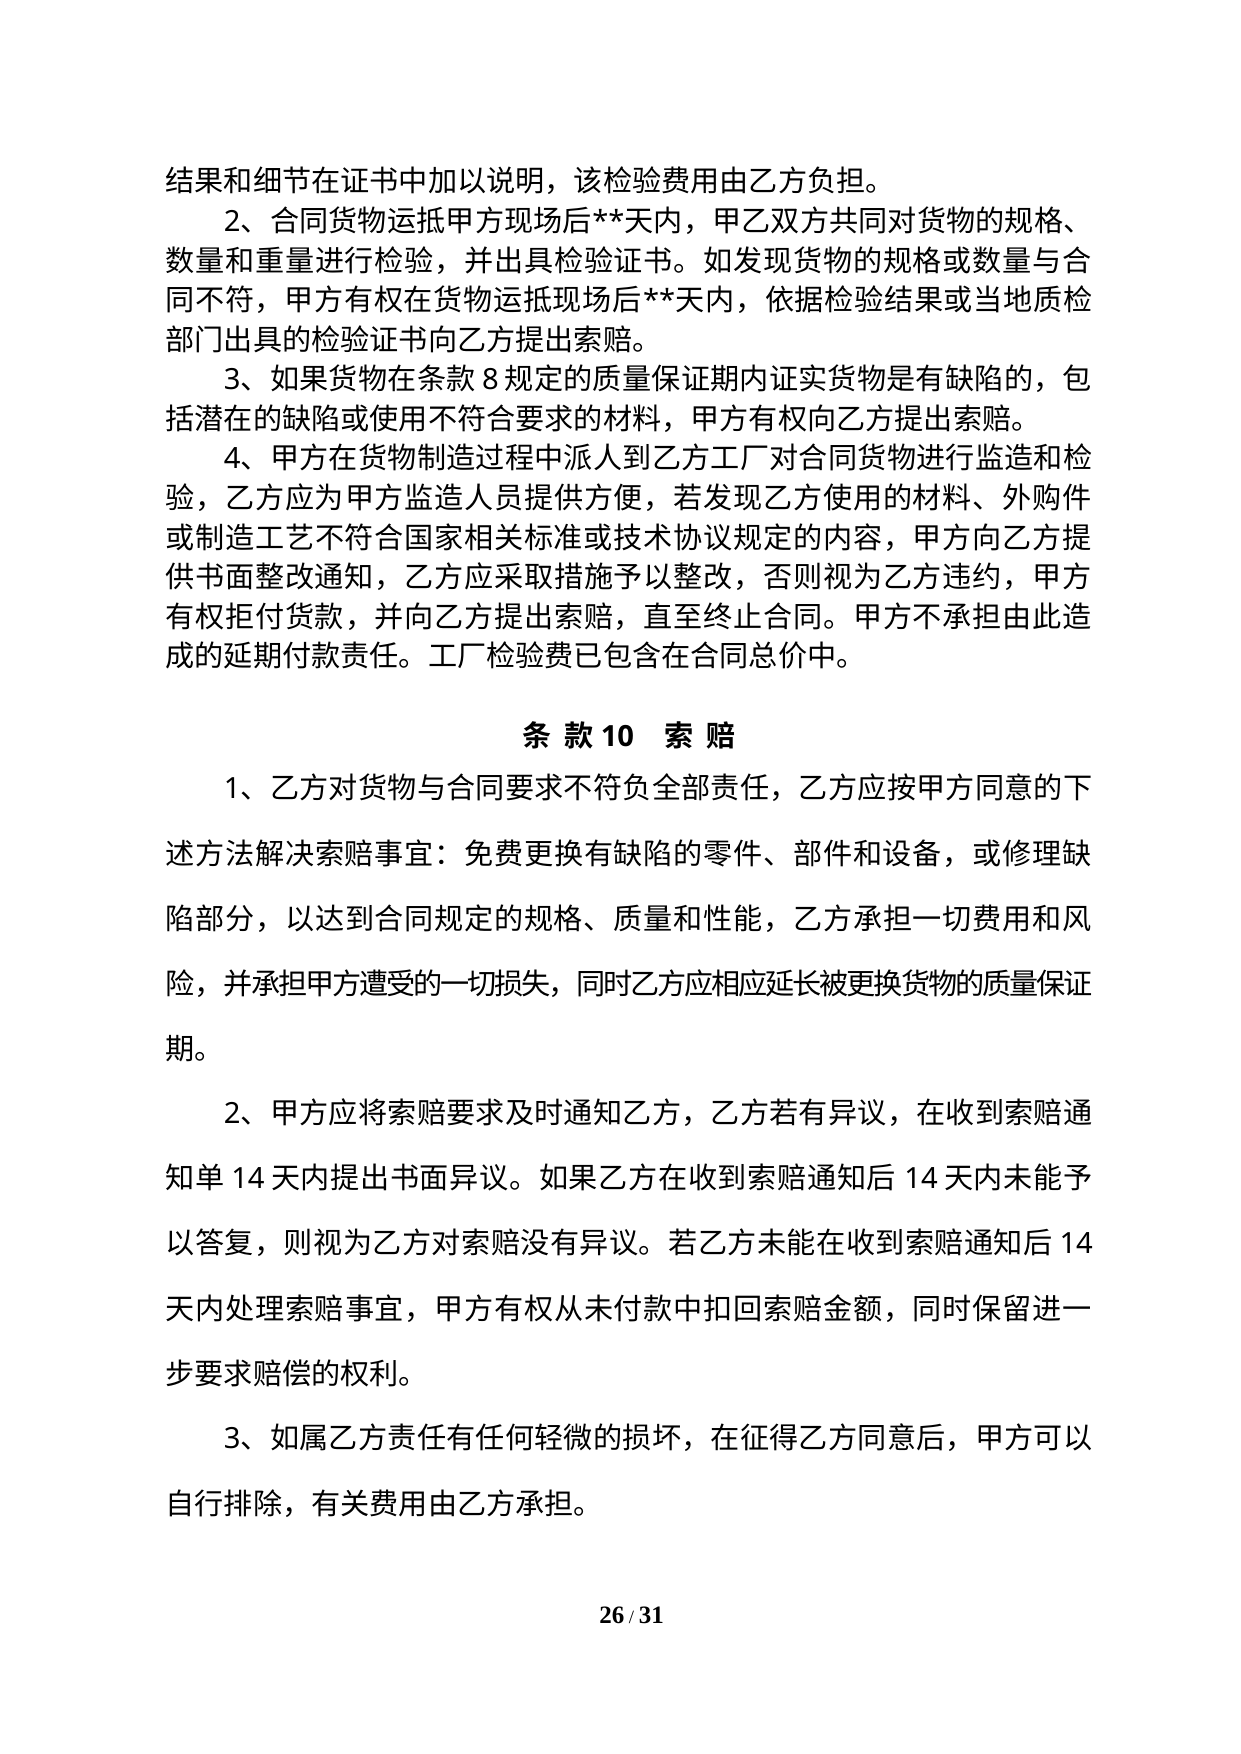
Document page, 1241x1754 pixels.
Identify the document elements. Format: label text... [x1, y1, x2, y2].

text 1、乙方对货物与合同要求不符负全部责任，乙方应按甲方同意的下述方法解决索赔事宜：免费更换有缺陷的零件、部件和设备，或修理缺陷部分，以达到合同规定的规格、质量和性能，乙方承担一切费用和风险，并承担甲方遭受的一切损失，同时乙方应相应延长被更换货物的质量保证期。 [165, 754, 1093, 1079]
text 3、如属乙方责任有任何轻微的损坏，在征得乙方同意后，甲方可以自行排除，有关费用由乙方承担。 [165, 1404, 1093, 1534]
text 2、合同货物运抵甲方现场后**天内，甲乙双方共同对货物的规格、数量和重量进行检验，并出具检验证书。如发现货物的规格或数量与合同不符，甲方有权在货物运抵现场后**天内，依据检验结果或当地质检部门出具的检验证书向乙方提出索赔。 [165, 200, 1093, 358]
text 4、甲方在货物制造过程中派人到乙方工厂对合同货物进行监造和检验，乙方应为甲方监造人员提供方便，若发现乙方使用的材料、外购件或制造工艺不符合国家相关标准或技术协议规定的内容，甲方向乙方提供书面整改通知，乙方应采取措施予以整改，否则视为乙方违约，甲方有权拒付货款，并向乙方提出索赔，直至终止合同。甲方不承担由此造成的延期付款责任。工厂检验费已包含在合同总价中。 [165, 437, 1093, 675]
text 3、如果货物在条款8规定的质量保证期内证实货物是有缺陷的，包括潜在的缺陷或使用不符合要求的材料，甲方有权向乙方提出索赔。 [165, 358, 1093, 437]
text 条 款 10 索 赔 [165, 714, 1093, 754]
text 2、甲方应将索赔要求及时通知乙方，乙方若有异议，在收到索赔通知单14天内提出书面异议。如果乙方在收到索赔通知后14天内未能予以答复，则视为乙方对索赔没有异议。若乙方未能在收到索赔通知后14天内处理索赔事宜，甲方有权从未付款中扣回索赔金额，同时保留进一步要求赔偿的权利。 [165, 1079, 1093, 1404]
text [165, 160, 1093, 200]
